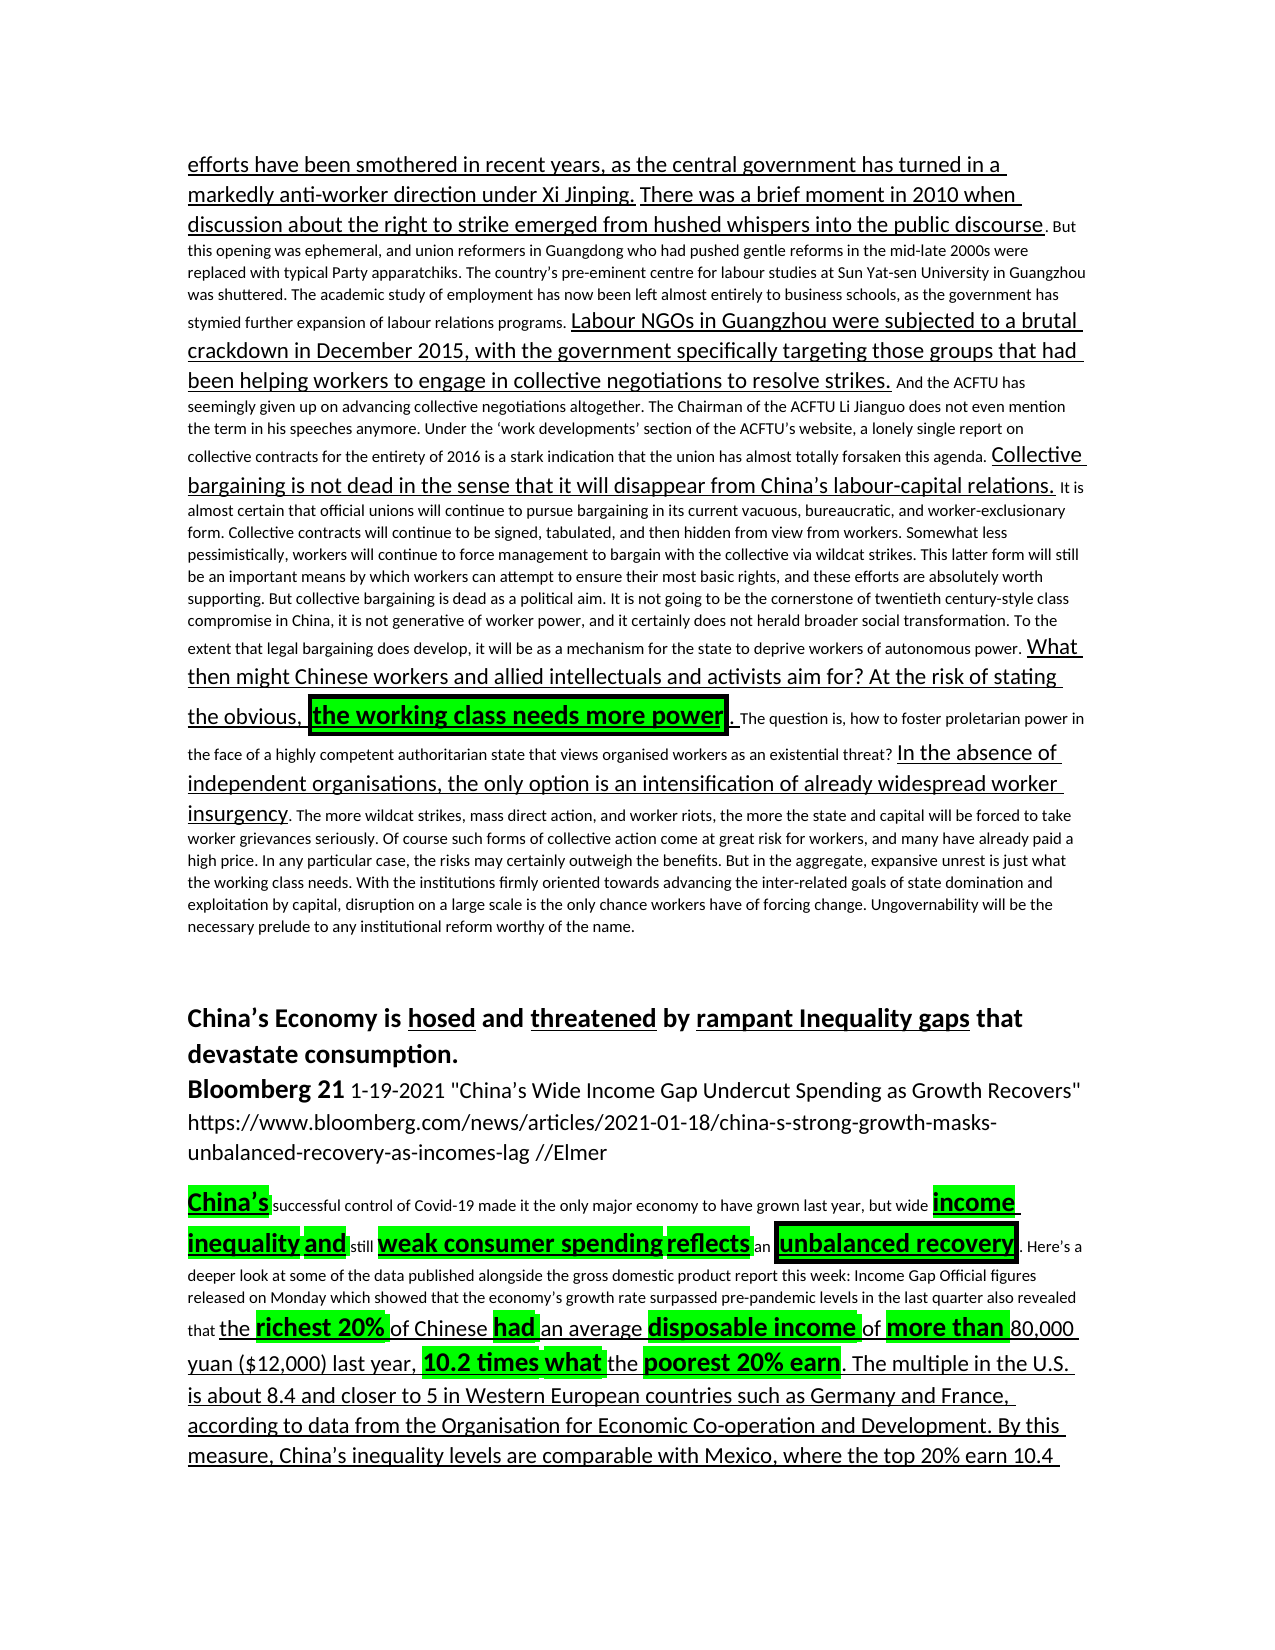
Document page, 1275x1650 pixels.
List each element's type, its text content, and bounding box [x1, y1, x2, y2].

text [187, 150, 1087, 936]
text Bloomberg 21 1-19-2021 "China’s Wide Income Gap Undercut Spending as Growth Recovers" https://www.bloomberg.com/news/articles/2021-01-18/china-s-strong-growth-masks-unbalanced-recovery-as-incomes-lag //Elmer [187, 1073, 1087, 1166]
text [187, 1185, 1087, 1469]
subtitle China’s Economy is hosed and threatened by rampant Inequality gaps that devastate consumption. [187, 1001, 1087, 1070]
